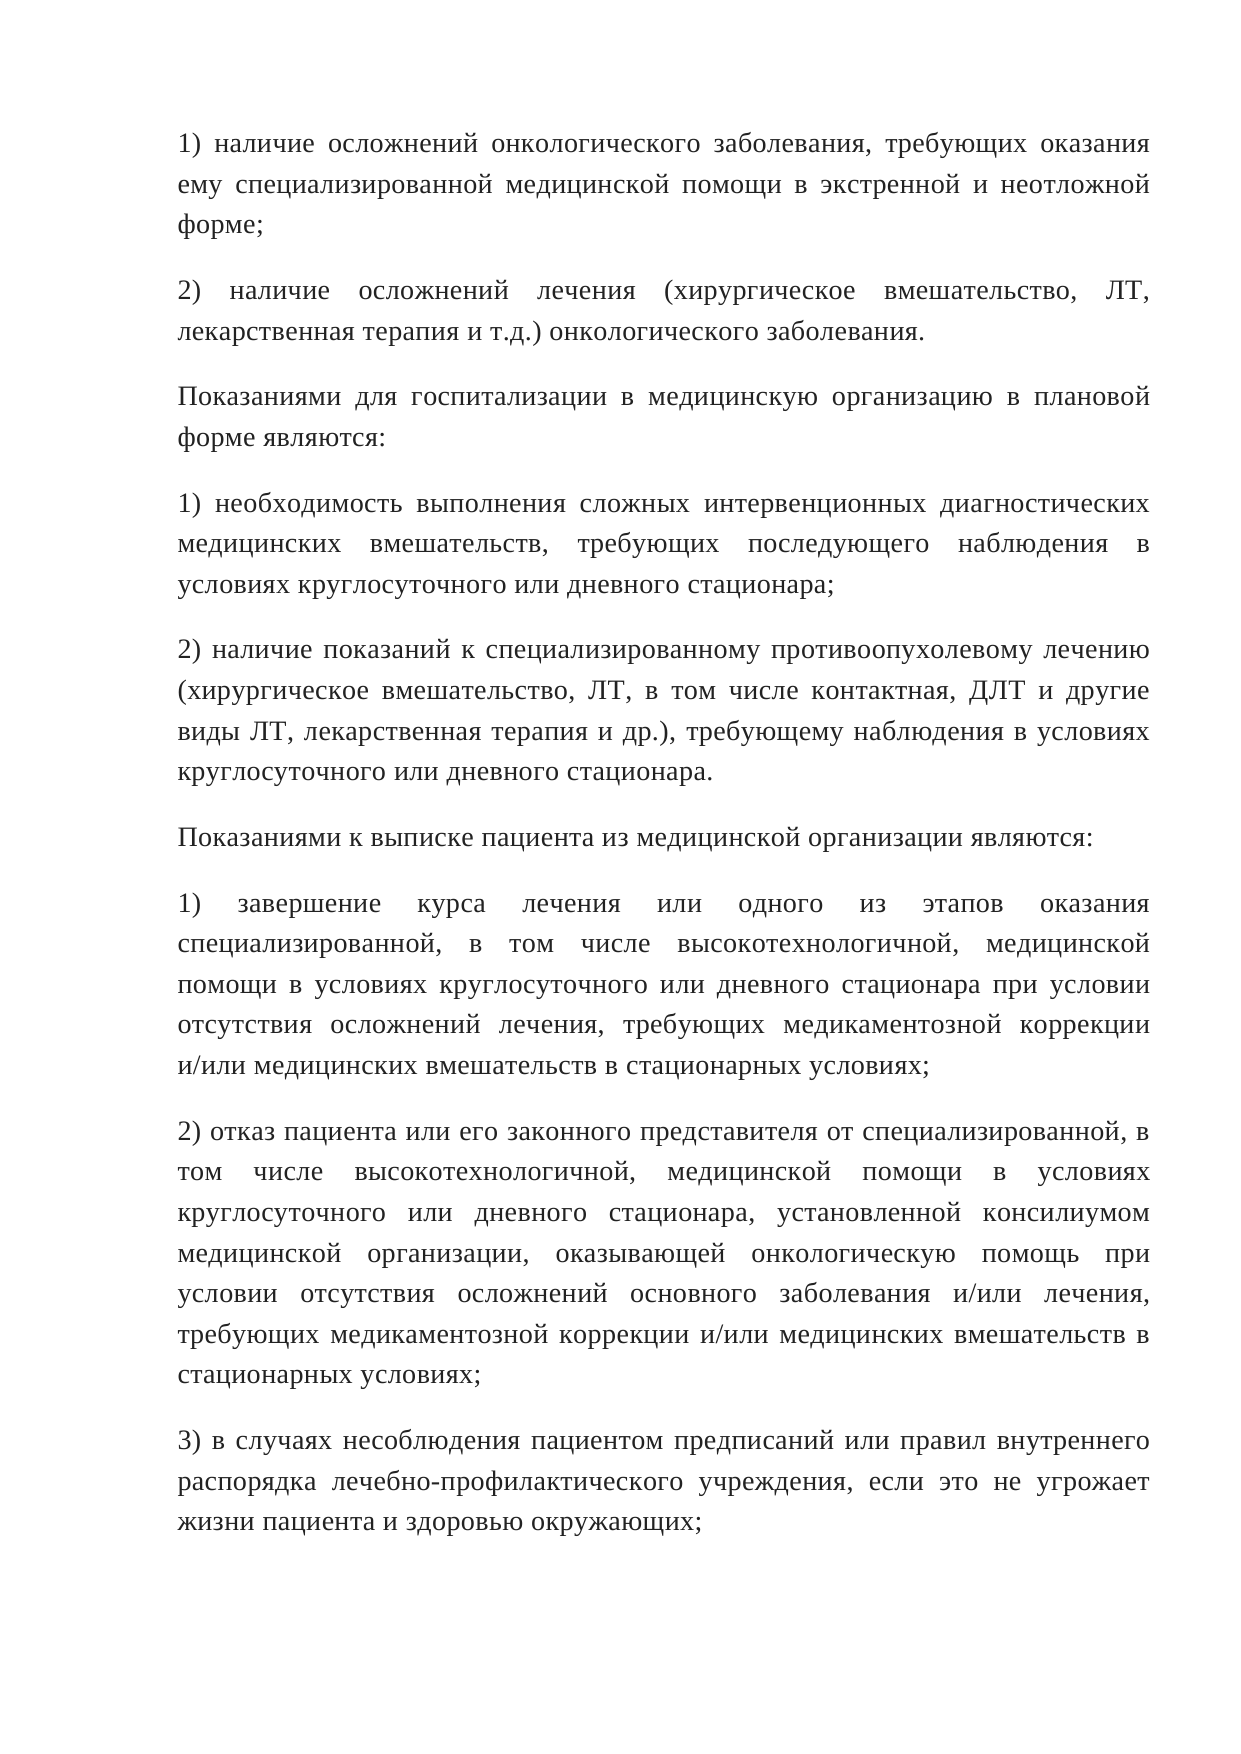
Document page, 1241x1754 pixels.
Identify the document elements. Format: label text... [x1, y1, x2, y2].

text 3) в случаях несоблюдения пациентом предписаний или правил внутреннего распорядка лечебно-профилактического учреждения, если это не угрожает жизни пациента и здоровью окружающих; [177, 1415, 1152, 1537]
text 2) отказ пациента или его законного представителя от специализированной, в том числе высокотехнологичной, медицинской помощи в условиях круглосуточного или дневного стационара, установленной консилиумом медицинской организации, оказывающей онкологическую помощь при условии отсутствия осложнений основного заболевания и/или лечения, требующих медикаментозной коррекции и/или медицинских вмешательств в стационарных условиях; [177, 1106, 1152, 1390]
text 2) наличие осложнений лечения (хирургическое вмешательство, ЛТ, лекарственная терапия и т.д.) онкологического заболевания. [177, 265, 1152, 346]
text Показаниями к выписке пациента из медицинской организации являются: [177, 812, 1152, 852]
text 1) наличие осложнений онкологического заболевания, требующих оказания ему специализированной медицинской помощи в экстренной и неотложной форме; [177, 118, 1152, 240]
text 1) завершение курса лечения или одного из этапов оказания специализированной, в том числе высокотехнологичной, медицинской помощи в условиях круглосуточного или дневного стационара при условии отсутствия осложнений лечения, требующих медикаментозной коррекции и/или медицинских вмешательств в стационарных условиях; [177, 877, 1152, 1081]
text 2) наличие показаний к специализированному противоопухолевому лечению (хирургическое вмешательство, ЛТ, в том числе контактная, ДЛТ и другие виды ЛТ, лекарственная терапия и др.), требующему наблюдения в условиях круглосуточного или дневного стационара. [177, 624, 1152, 787]
text 1) необходимость выполнения сложных интервенционных диагностических медицинских вмешательств, требующих последующего наблюдения в условиях круглосуточного или дневного стационара; [177, 477, 1152, 599]
text Показаниями для госпитализации в медицинскую организацию в плановой форме являются: [177, 371, 1152, 452]
